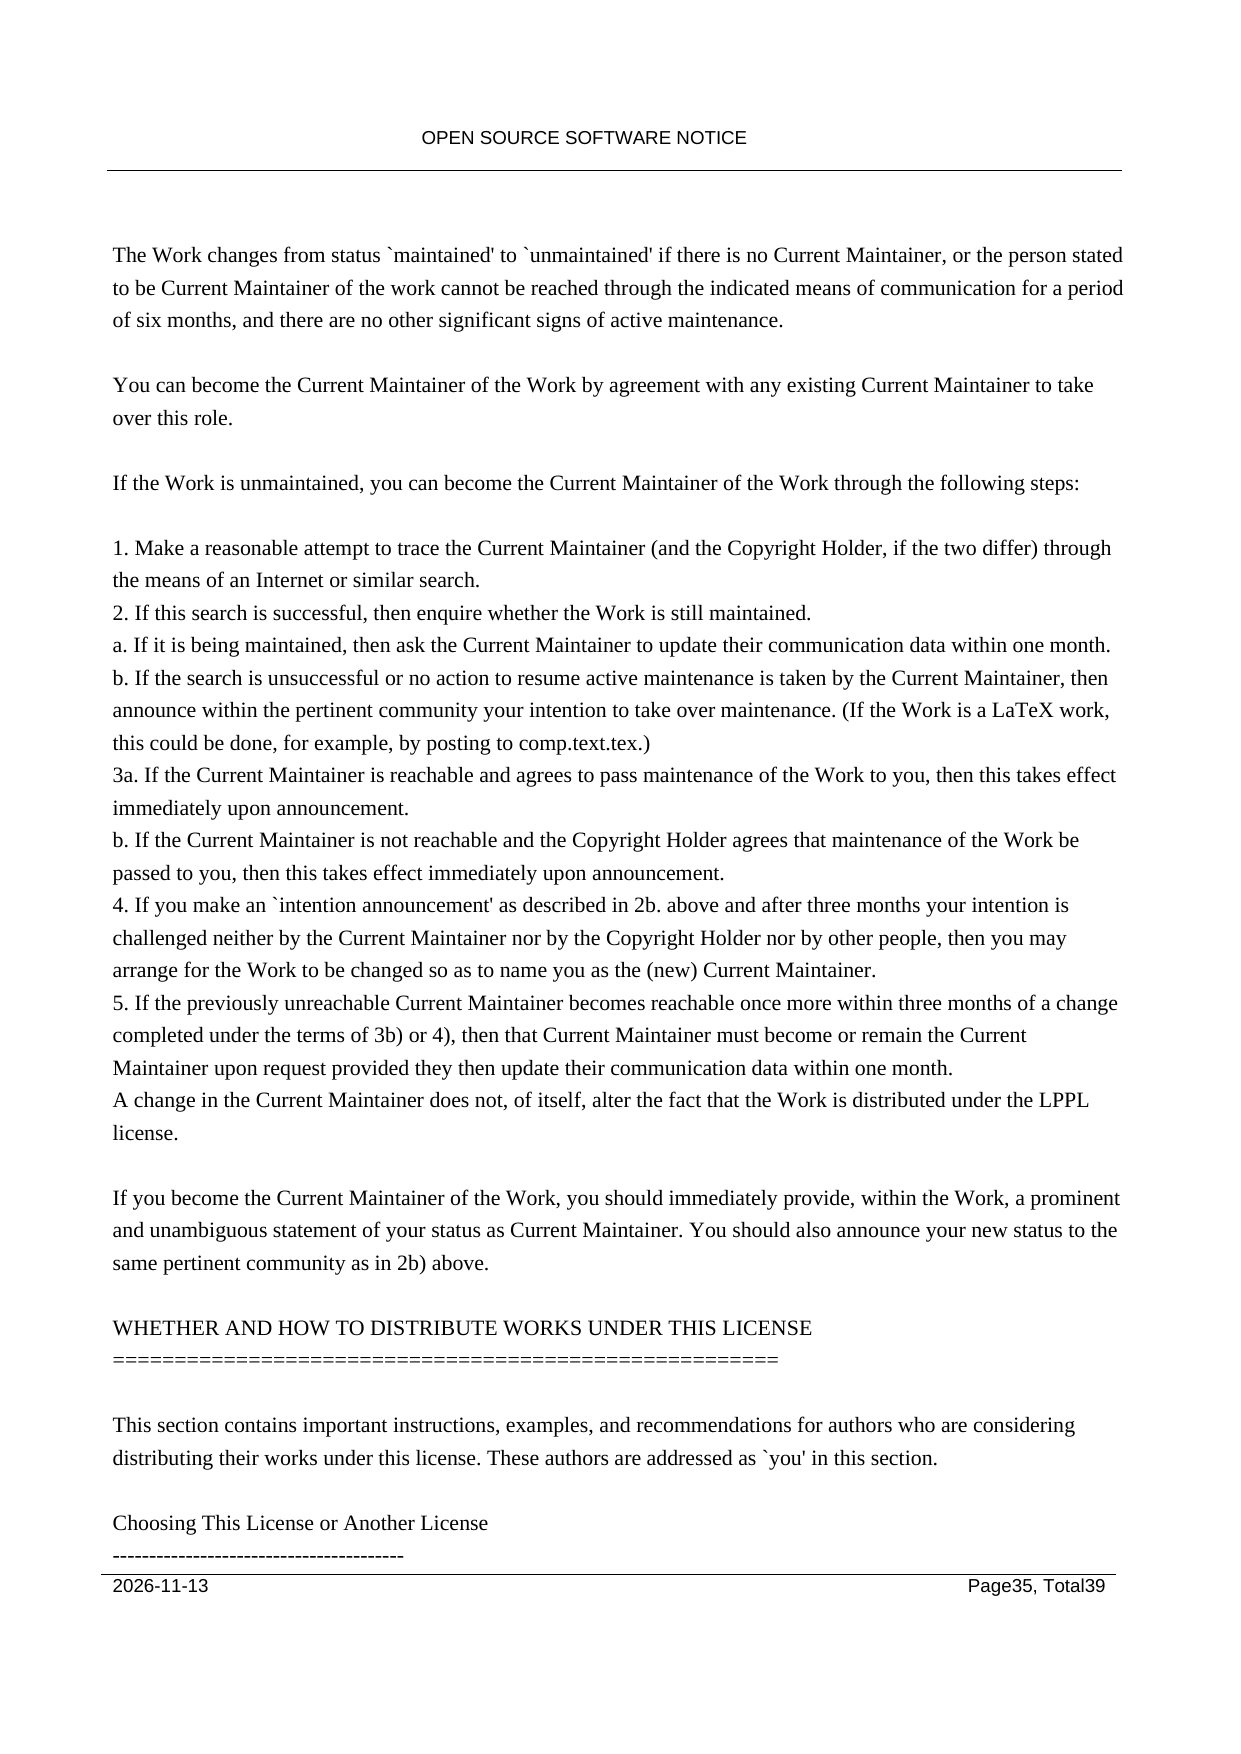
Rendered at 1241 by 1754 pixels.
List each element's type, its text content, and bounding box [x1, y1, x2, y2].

text 3a. If the Current Maintainer is reachable and agrees to pass maintenance of the Work to you, then this takes effect immediately upon announcement. [112, 759, 1128, 824]
text This section contains important instructions, examples, and recommendations for authors who are considering distributing their works under this license. These authors are addressed as `you' in this section. [112, 1409, 1128, 1474]
text Choosing This License or Another License [112, 1506, 1128, 1539]
text 4. If you make an `intention announcement' as described in 2b. above and after three months your intention is challenged neither by the Current Maintainer nor by the Copyright Holder nor by other people, then you may arrange for the Work to be changed so as to name you as the (new) Current Maintainer. [112, 889, 1128, 986]
text You can become the Current Maintainer of the Work by agreement with any existing Current Maintainer to take over this role. [112, 369, 1128, 434]
text b. If the search is unsuccessful or no action to resume active maintenance is taken by the Current Maintainer, then announce within the pertinent community your intention to take over maintenance. (If the Work is a LaTeX work, this could be done, for example, by posting to comp.text.tex.) [112, 661, 1128, 759]
text b. If the Current Maintainer is not reachable and the Copyright Holder agrees that maintenance of the Work be passed to you, then this takes effect immediately upon announcement. [112, 824, 1128, 889]
text 5. If the previously unreachable Current Maintainer becomes reachable once more within three months of a change completed under the terms of 3b) or 4), then that Current Maintainer must become or remain the Current Maintainer upon request provided they then update their communication data within one month. [112, 986, 1128, 1084]
text If you become the Current Maintainer of the Work, you should immediately provide, within the Work, a prominent and unambiguous statement of your status as Current Maintainer. You should also announce your new status to the same pertinent community as in 2b) above. [112, 1181, 1128, 1279]
text The Work changes from status `maintained' to `unmaintained' if there is no Current Maintainer, or the person stated to be Current Maintainer of the work cannot be reached through the indicated means of communication for a period of six months, and there are no other significant signs of active maintenance. [112, 239, 1128, 336]
text ---------------------------------------- [112, 1539, 1128, 1571]
text a. If it is being maintained, then ask the Current Maintainer to update their communication data within one month. [112, 629, 1128, 661]
text WHETHER AND HOW TO DISTRIBUTE WORKS UNDER THIS LICENSE [112, 1311, 1128, 1344]
text ====================================================== [112, 1344, 1128, 1376]
text A change in the Current Maintainer does not, of itself, alter the fact that the Work is distributed under the LPPL license. [112, 1084, 1128, 1149]
text 1. Make a reasonable attempt to trace the Current Maintainer (and the Copyright Holder, if the two differ) through the means of an Internet or similar search. [112, 531, 1128, 596]
text 2. If this search is successful, then enquire whether the Work is still maintained. [112, 596, 1128, 629]
text If the Work is unmaintained, you can become the Current Maintainer of the Work through the following steps: [112, 466, 1128, 499]
